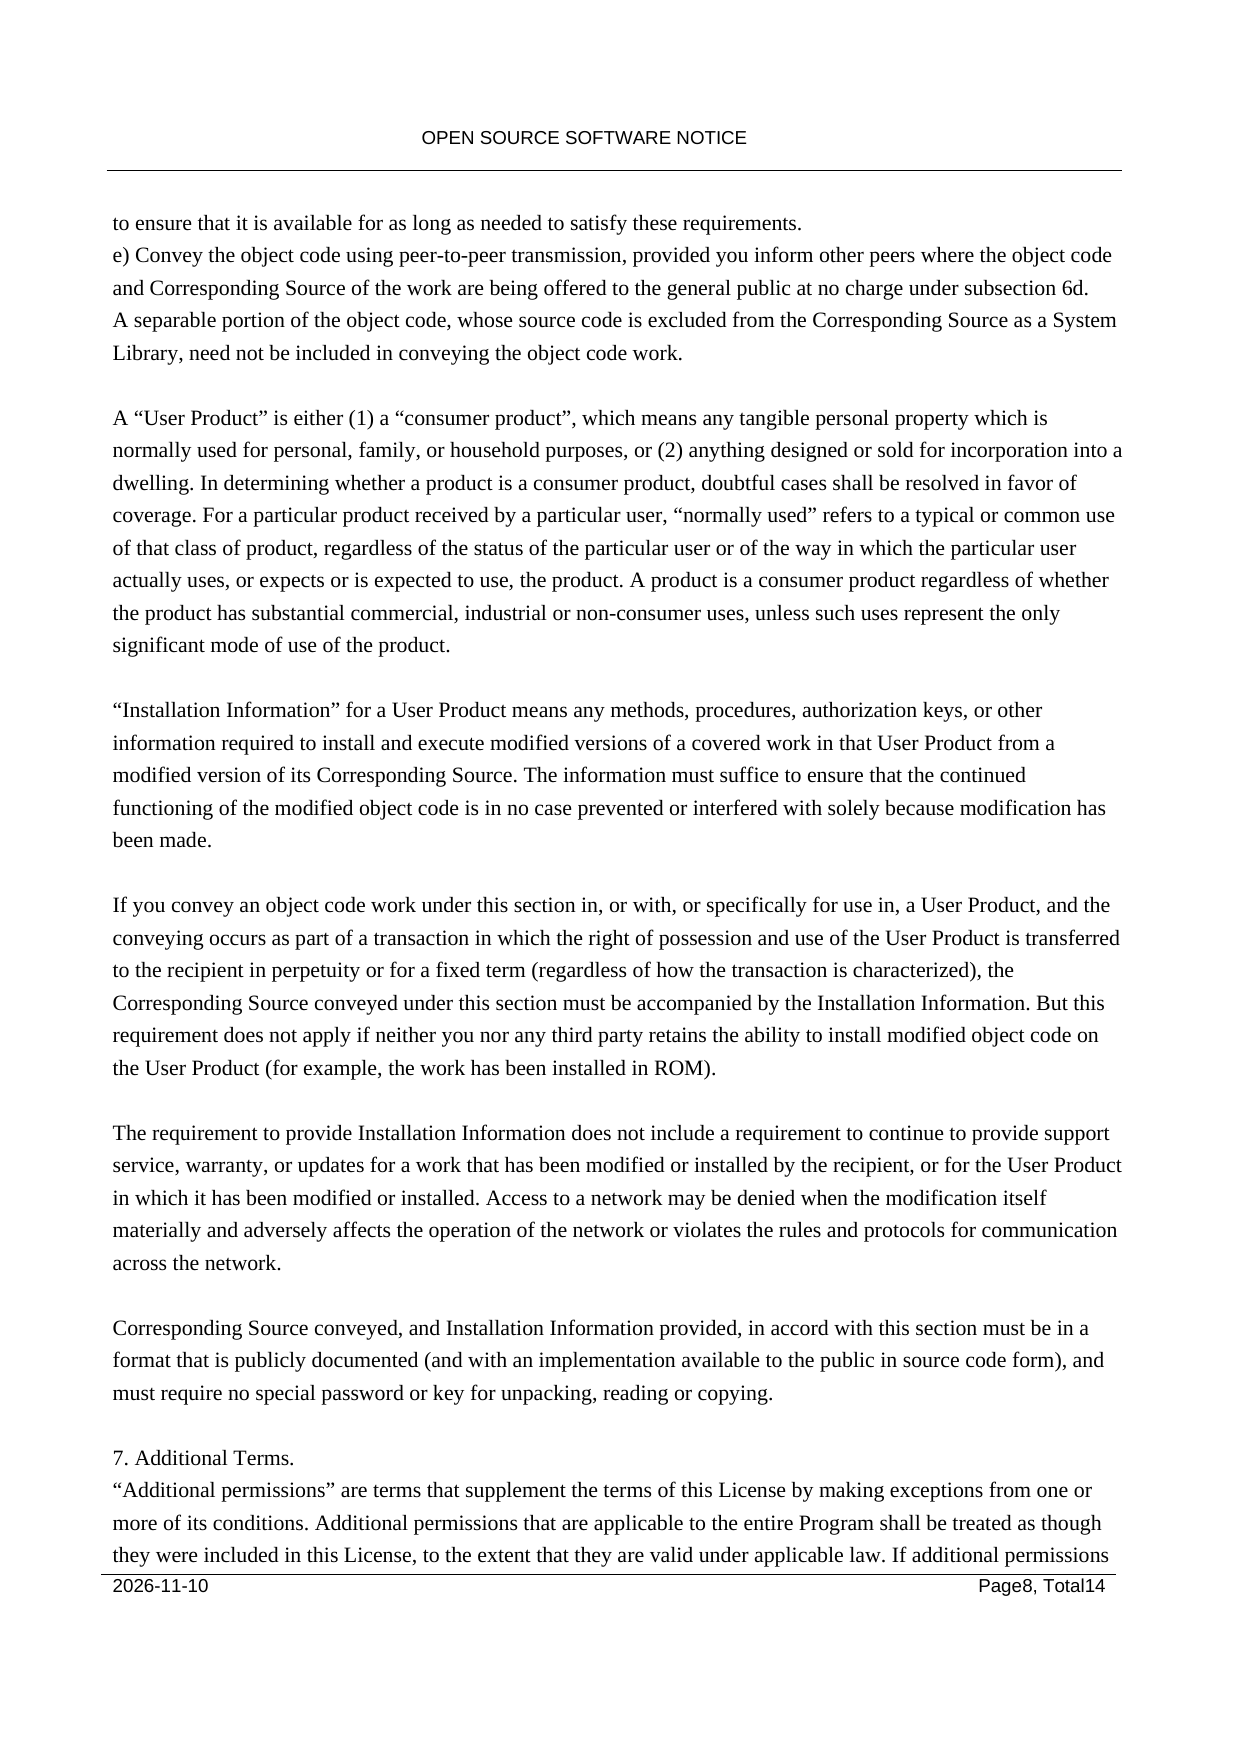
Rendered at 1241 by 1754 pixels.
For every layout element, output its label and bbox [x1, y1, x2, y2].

text [112, 206, 1128, 1571]
